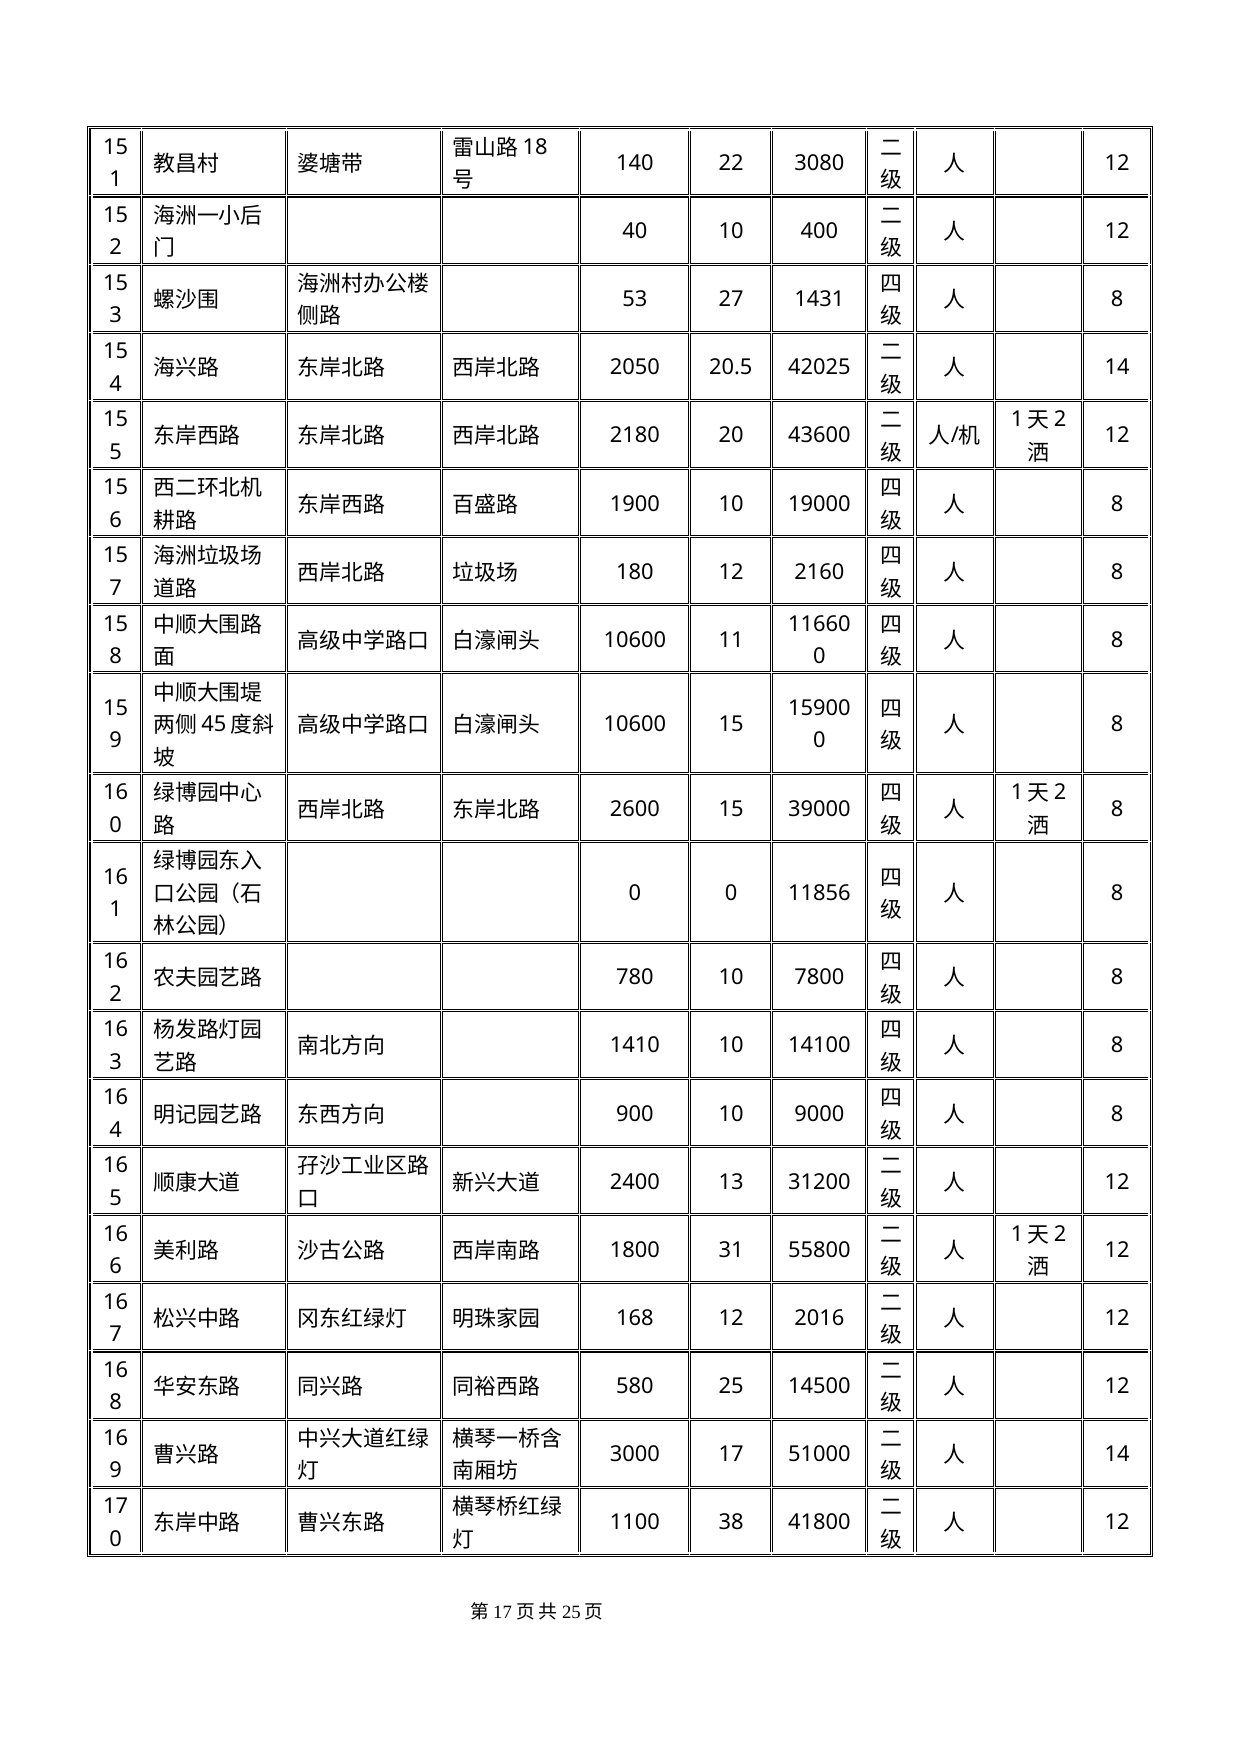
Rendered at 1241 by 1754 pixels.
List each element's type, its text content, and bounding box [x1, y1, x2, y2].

table_cell 二级 [867, 127, 915, 194]
table_cell 西岸北路 [288, 538, 440, 603]
table_cell 杨发路灯园艺路 [143, 1012, 285, 1077]
table_cell 人 [915, 129, 994, 194]
table_cell 人 [917, 1284, 993, 1349]
table_cell 人 [917, 198, 993, 262]
table_cell 中兴大道红绿灯 [288, 1421, 440, 1486]
table_cell 900 [581, 1080, 688, 1145]
table_cell 162 [91, 941, 140, 1009]
table_cell [996, 1012, 1081, 1077]
table_cell 四级 [868, 775, 913, 840]
table_cell 垃圾场 [443, 538, 578, 603]
table_cell 2050 [581, 334, 688, 399]
table_cell [996, 843, 1081, 941]
table_cell [996, 334, 1081, 399]
table_cell 人 [915, 1489, 994, 1554]
table_cell 8 [1084, 941, 1150, 1009]
table_cell 西岸北路 [443, 334, 578, 399]
table_cell 43600 [773, 402, 865, 467]
table_cell [996, 944, 1081, 1009]
table_cell 140 [579, 127, 690, 194]
table_cell 20.5 [691, 334, 770, 399]
table_cell 13 [691, 1148, 770, 1213]
table_cell [443, 1080, 578, 1145]
table_cell 38 [690, 1486, 772, 1554]
table_cell 10 [691, 1012, 770, 1077]
table_cell [996, 674, 1081, 772]
table_cell 12 [691, 1284, 770, 1349]
table_cell 8 [1084, 1009, 1150, 1077]
table_cell 8 [1083, 671, 1151, 772]
table_cell 人 [917, 470, 993, 535]
table_cell 157 [89, 535, 142, 603]
table_cell 中顺大围堤两侧45度斜坡 [143, 674, 285, 772]
table_cell 2160 [773, 538, 865, 603]
table_cell 1900 [581, 470, 688, 535]
table_cell [996, 1421, 1081, 1486]
table_cell 12 [1083, 129, 1150, 194]
table_cell 婆塘带 [286, 129, 441, 194]
table_cell 海洲村办公楼侧路 [288, 266, 440, 331]
table_cell 14500 [773, 1353, 865, 1417]
table_cell [443, 1012, 578, 1077]
table_cell 42025 [773, 334, 865, 399]
table_cell 168 [89, 1349, 142, 1417]
table_cell 153 [91, 263, 140, 331]
table_cell 四级 [868, 843, 913, 941]
table_cell 166 [89, 1213, 142, 1281]
table_cell 南北方向 [288, 1012, 440, 1077]
table_cell [288, 843, 440, 941]
table_cell [996, 606, 1081, 671]
table_cell 159000 [773, 674, 865, 772]
table_cell 51000 [773, 1421, 865, 1486]
table_cell 曹兴路 [143, 1421, 285, 1486]
table_cell 顺康大道 [143, 1148, 285, 1213]
table_cell 绿博园中心路 [143, 775, 285, 840]
table_cell 海洲垃圾场道路 [143, 538, 285, 603]
table_cell 11 [691, 606, 770, 671]
table_cell 冈东红绿灯 [288, 1284, 440, 1349]
table_cell 横琴一桥含南厢坊 [443, 1421, 578, 1486]
table_cell 高级中学路口 [288, 606, 440, 671]
table_cell 31 [691, 1216, 770, 1281]
table_cell 东岸西路 [143, 402, 285, 467]
table_cell 39000 [773, 775, 865, 840]
table_cell 10 [691, 198, 770, 262]
table_cell 西岸南路 [443, 1216, 578, 1281]
table_cell 11856 [773, 843, 865, 941]
table_cell 163 [91, 1009, 140, 1077]
table_cell 8 [1084, 263, 1150, 331]
table_cell 2400 [581, 1148, 688, 1213]
table_cell 8 [1084, 467, 1150, 535]
table_cell 农夫园艺路 [143, 944, 285, 1009]
table_cell 西二环北机耕路 [143, 470, 285, 535]
table_cell 14 [1084, 331, 1150, 399]
table_cell [996, 470, 1081, 535]
table_cell 8 [1083, 603, 1151, 671]
table_cell [996, 538, 1081, 603]
table_cell 教昌村 [142, 129, 286, 194]
table_cell 2180 [581, 402, 688, 467]
table_cell 3000 [581, 1421, 688, 1486]
table_cell 东岸中路 [142, 1489, 286, 1554]
table_cell [996, 1148, 1081, 1213]
table_cell 40 [581, 198, 688, 262]
table_cell 绿博园东入口公园（石林公园） [143, 843, 285, 941]
table_cell 156 [91, 467, 140, 535]
table_cell 四级 [868, 944, 913, 1009]
table_cell 松兴中路 [143, 1284, 285, 1349]
table_cell 170 [91, 1486, 142, 1554]
table_cell 3080 [772, 127, 867, 194]
table_cell [996, 1353, 1081, 1417]
table_cell 明记园艺路 [143, 1080, 285, 1145]
table_cell 四级 [868, 1080, 913, 1145]
table_cell 百盛路 [443, 470, 578, 535]
table_cell 雷山路18号 [441, 129, 579, 194]
table_cell 二级 [868, 198, 913, 262]
table_cell 158 [89, 603, 142, 671]
table_cell 四级 [868, 606, 913, 671]
table_cell 二级 [868, 402, 913, 467]
table_cell [996, 1284, 1081, 1349]
table_cell 25 [691, 1353, 770, 1417]
table_cell 400 [773, 198, 865, 262]
table_cell [996, 266, 1081, 331]
table_cell 180 [581, 538, 688, 603]
table_cell 人 [917, 944, 993, 1009]
table_cell 9000 [773, 1080, 865, 1145]
table_cell 27 [691, 266, 770, 331]
table_cell 四级 [868, 674, 913, 772]
table_cell [994, 129, 1082, 194]
table_cell 华安东路 [143, 1353, 285, 1417]
table_cell 人 [917, 606, 993, 671]
table_cell 人 [917, 538, 993, 603]
table_cell 四级 [868, 538, 913, 603]
table_cell 15 [691, 674, 770, 772]
table_cell 美利路 [143, 1216, 285, 1281]
table_cell 二级 [868, 1353, 913, 1417]
table_cell [996, 198, 1081, 262]
table_cell 明珠家园 [443, 1284, 578, 1349]
table_cell 164 [91, 1077, 140, 1145]
table_cell 同裕西路 [443, 1353, 578, 1417]
table_cell 10 [691, 1080, 770, 1145]
table_cell 2600 [581, 775, 688, 840]
table_cell 12 [1084, 399, 1150, 467]
table_cell 8 [1083, 535, 1151, 603]
table_cell [994, 1489, 1082, 1554]
table_cell [443, 843, 578, 941]
table_cell 二级 [868, 1284, 913, 1349]
table_cell 1431 [773, 266, 865, 331]
table_cell 人 [917, 1080, 993, 1145]
table_cell 东岸北路 [288, 334, 440, 399]
table_cell 161 [89, 840, 142, 941]
table_cell 8 [1084, 772, 1150, 840]
table_cell 116600 [773, 606, 865, 671]
table_cell 12 [1083, 194, 1151, 262]
table_cell 沙古公路 [288, 1216, 440, 1281]
table_cell 人 [917, 1012, 993, 1077]
table_cell 人 [917, 1421, 993, 1486]
table_cell 四级 [868, 470, 913, 535]
table_cell [443, 198, 578, 262]
table_cell 1天2洒 [996, 402, 1081, 467]
table_cell 169 [91, 1418, 140, 1486]
table_cell 曹兴东路 [286, 1489, 441, 1554]
table_cell 12 [691, 538, 770, 603]
table_cell 0 [691, 843, 770, 941]
table_cell 8 [1083, 840, 1151, 941]
table_cell 高级中学路口 [288, 674, 440, 772]
table_cell [288, 198, 440, 262]
table_cell 人 [917, 674, 993, 772]
table_cell 17 [691, 1421, 770, 1486]
table_cell 20 [691, 402, 770, 467]
table_cell 二级 [868, 334, 913, 399]
table_cell 海洲一小后门 [143, 198, 285, 262]
table_cell 四级 [868, 266, 913, 331]
table_cell 人/机 [917, 402, 993, 467]
table_cell 海兴路 [143, 334, 285, 399]
table_cell 151 [89, 127, 142, 194]
table_cell 160 [91, 772, 140, 840]
table_cell 二级 [868, 1421, 913, 1486]
table_cell 同兴路 [288, 1353, 440, 1417]
table_cell [443, 944, 578, 1009]
table_cell 14100 [773, 1012, 865, 1077]
table_cell 167 [89, 1281, 142, 1349]
table_cell 人 [917, 775, 993, 840]
table_cell 780 [581, 944, 688, 1009]
table_cell 7800 [773, 944, 865, 1009]
table_cell 168 [581, 1284, 688, 1349]
table_cell 8 [1084, 1077, 1150, 1145]
table_cell 22 [690, 127, 772, 194]
table_cell 10600 [581, 606, 688, 671]
table_cell 154 [91, 331, 140, 399]
table_cell 1410 [581, 1012, 688, 1077]
table_cell 人 [917, 266, 993, 331]
table_cell 1天2洒 [996, 775, 1081, 840]
table_cell 2016 [773, 1284, 865, 1349]
table_cell 横琴桥红绿灯 [441, 1489, 579, 1554]
table_cell 二级 [867, 1486, 915, 1554]
table_cell 二级 [868, 1216, 913, 1281]
table_cell 12 [1083, 1486, 1150, 1554]
table_cell [443, 266, 578, 331]
table_cell 55800 [773, 1216, 865, 1281]
table_cell 10 [691, 470, 770, 535]
table_cell 二级 [868, 1148, 913, 1213]
table_cell 人 [917, 1353, 993, 1417]
table_cell 53 [581, 266, 688, 331]
table_cell [288, 944, 440, 1009]
table_cell 12 [1083, 1145, 1151, 1213]
table_cell 中顺大围路面 [143, 606, 285, 671]
table_cell 人 [917, 1148, 993, 1213]
table_cell 152 [89, 194, 142, 262]
table_cell 东岸北路 [443, 775, 578, 840]
table_cell 四级 [868, 1012, 913, 1077]
table_cell 12 [1083, 1281, 1151, 1349]
table_cell 12 [1083, 1213, 1151, 1281]
table_cell 15 [691, 775, 770, 840]
table_cell 31200 [773, 1148, 865, 1213]
table_cell 0 [581, 843, 688, 941]
table_cell 东西方向 [288, 1080, 440, 1145]
table_cell 白濠闸头 [443, 606, 578, 671]
table_cell 西岸北路 [288, 775, 440, 840]
table_cell 人 [917, 334, 993, 399]
table_cell 新兴大道 [443, 1148, 578, 1213]
table_cell 19000 [773, 470, 865, 535]
table_cell 西岸北路 [443, 402, 578, 467]
table_cell 人 [917, 843, 993, 941]
table_cell 10 [691, 944, 770, 1009]
table_cell 12 [1083, 1349, 1151, 1417]
table_cell 白濠闸头 [443, 674, 578, 772]
table_cell 41800 [772, 1486, 867, 1554]
table_cell 孖沙工业区路口 [288, 1148, 440, 1213]
table_cell 165 [89, 1145, 142, 1213]
table_cell 155 [91, 399, 140, 467]
table_cell 1800 [581, 1216, 688, 1281]
table_cell [996, 1080, 1081, 1145]
table_cell 1100 [579, 1486, 690, 1554]
table_cell 东岸西路 [288, 470, 440, 535]
table_cell 人 [917, 1216, 993, 1281]
table_cell 1天2洒 [996, 1216, 1081, 1281]
table_cell 10600 [581, 674, 688, 772]
table_cell 东岸北路 [288, 402, 440, 467]
table_cell 580 [581, 1353, 688, 1417]
table_cell 14 [1084, 1418, 1150, 1486]
table_cell 159 [89, 671, 142, 772]
table_cell 螺沙围 [143, 266, 285, 331]
